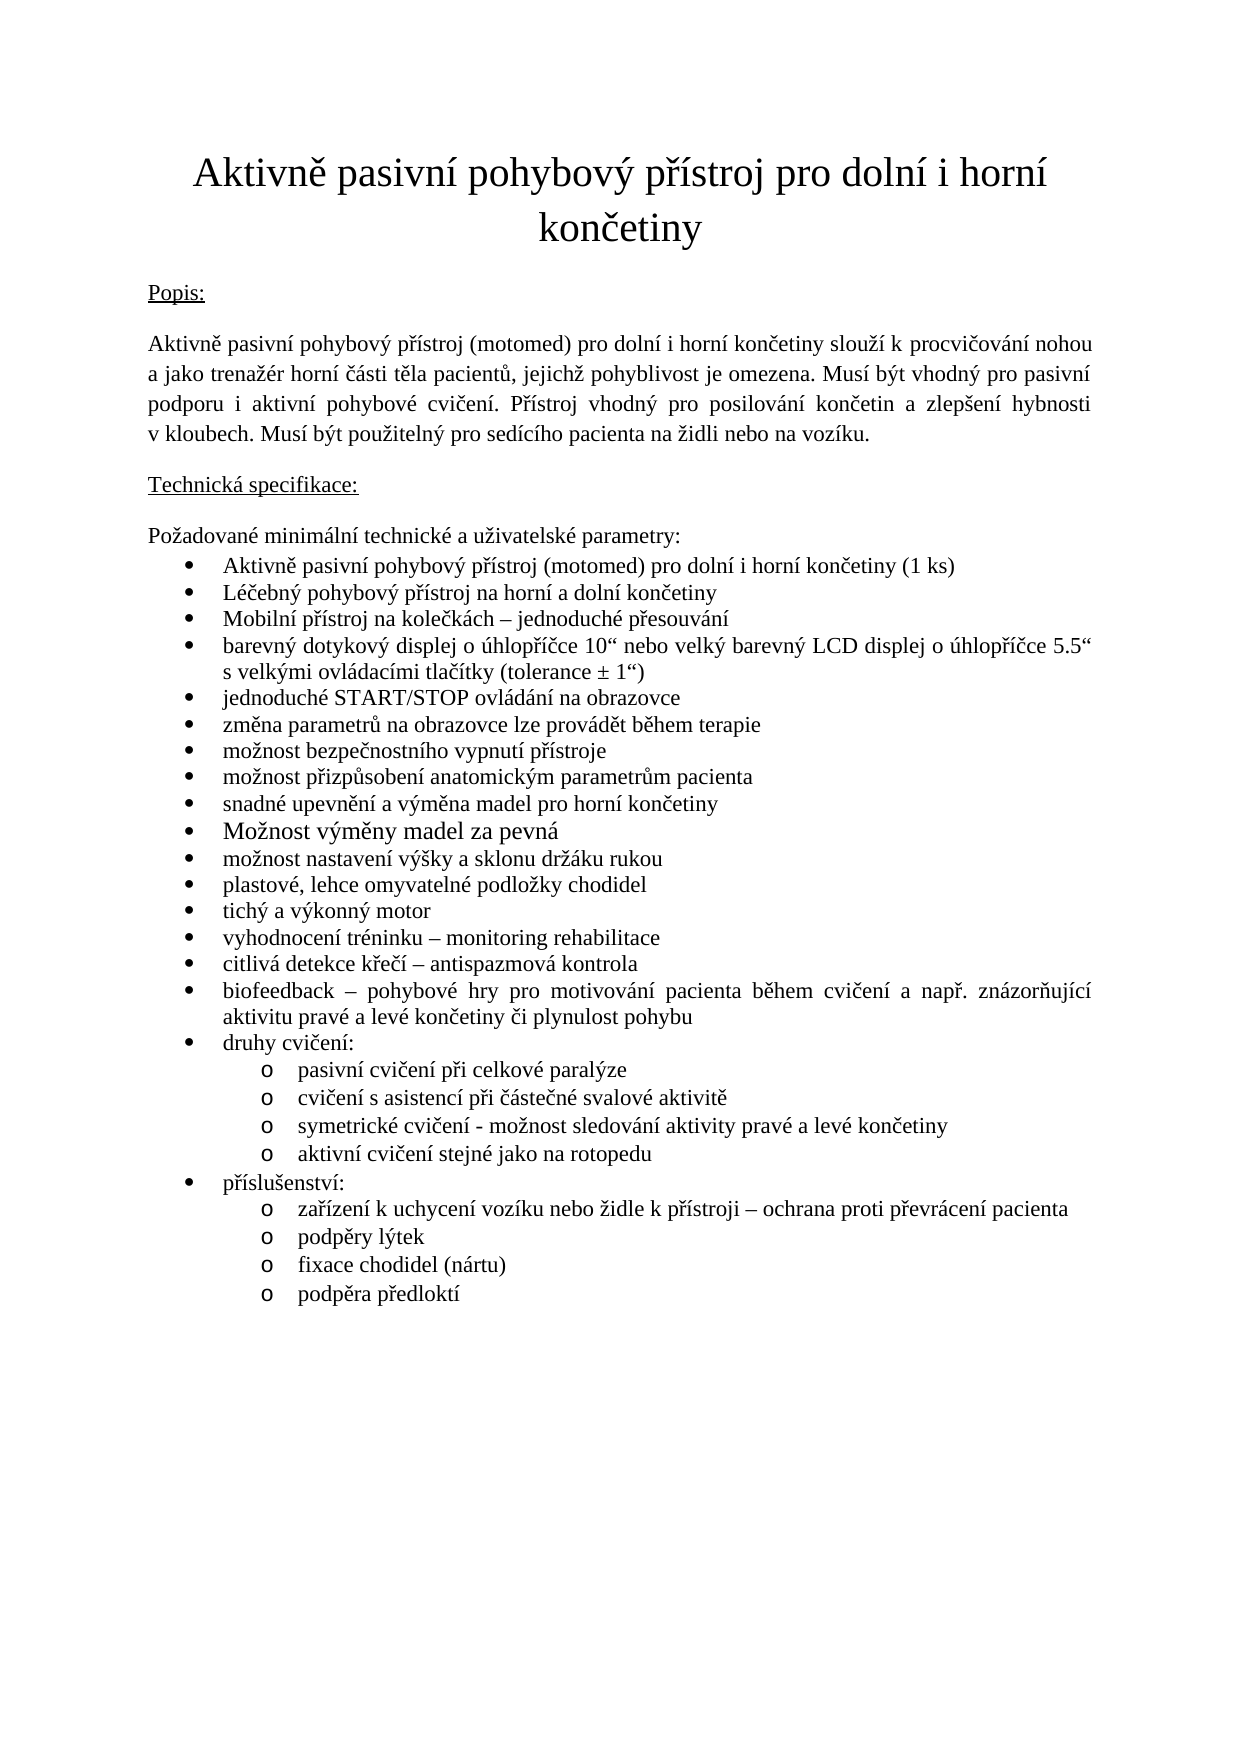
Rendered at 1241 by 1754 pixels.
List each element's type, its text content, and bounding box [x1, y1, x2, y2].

list plastové, lehce omyvatelné podložky chodidel [185, 871, 1093, 898]
text Aktivně pasivní pohybový přístroj pro dolní i horní končetiny [148, 148, 1093, 251]
list možnost přizpůsobení anatomickým parametrům pacienta [185, 763, 1093, 790]
list citlivá detekce křečí – antispazmová kontrola [185, 950, 1093, 977]
list snadné upevnění a výměna madel pro horní končetiny [185, 790, 1093, 816]
list symetrické cvičení - možnost sledování aktivity pravé a levé končetiny [260, 1112, 1093, 1140]
list Aktivně pasivní pohybový přístroj (motomed) pro dolní i horní končetiny (1 ks) [185, 553, 1093, 579]
list tichý a výkonný motor [185, 898, 1093, 924]
list podpěry lýtek [260, 1223, 1093, 1251]
list jednoduché START/STOP ovládání na obrazovce [185, 684, 1093, 711]
list pasivní cvičení při celkové paralýze [260, 1056, 1093, 1084]
list Možnost výměny madel za pevná [185, 816, 1093, 845]
list změna parametrů na obrazovce lze provádět během terapie [185, 711, 1093, 737]
list příslušenství: [185, 1169, 1093, 1195]
text Technická specifikace: [148, 471, 1093, 498]
list barevný dotykový displej o úhlopříčce 10“ nebo velký barevný LCD displej o úhlopříčce 5.5“ s velkými ovládacími tlačítky (tolerance ± 1“) [185, 632, 1093, 684]
list biofeedback – pohybové hry pro motivování pacienta během cvičení a např. znázorňující aktivitu pravé a levé končetiny či plynulost pohybu [185, 977, 1093, 1029]
text Aktivně pasivní pohybový přístroj (motomed) pro dolní i horní končetiny slouží k procvičování nohou a jako trenažér horní části těla pacientů, jejichž pohyblivost je omezena. Musí být vhodný pro pasivní podporu i aktivní pohybové cvičení. Přístroj vhodný pro posilování končetin a zlepšení hybnosti v kloubech. Musí být použitelný pro sedícího pacienta na židli nebo na vozíku. [148, 330, 1093, 447]
list zařízení k uchycení vozíku nebo židle k přístroji – ochrana proti převrácení pacienta [260, 1195, 1093, 1223]
list Léčebný pohybový přístroj na horní a dolní končetiny [185, 579, 1093, 605]
list druhy cvičení: [185, 1029, 1093, 1056]
list vyhodnocení tréninku – monitoring rehabilitace [185, 924, 1093, 950]
list Mobilní přístroj na kolečkách – jednoduché přesouvání [185, 605, 1093, 632]
list fixace chodidel (nártu) [260, 1251, 1093, 1280]
text Požadované minimální technické a uživatelské parametry: [148, 522, 1093, 549]
list cvičení s asistencí při částečné svalové aktivitě [260, 1084, 1093, 1112]
list aktivní cvičení stejné jako na rotopedu [260, 1140, 1093, 1169]
list možnost bezpečnostního vypnutí přístroje [185, 737, 1093, 763]
list podpěra předloktí [260, 1280, 1093, 1308]
list možnost nastavení výšky a sklonu držáku rukou [185, 845, 1093, 871]
text Popis: [148, 279, 1093, 305]
